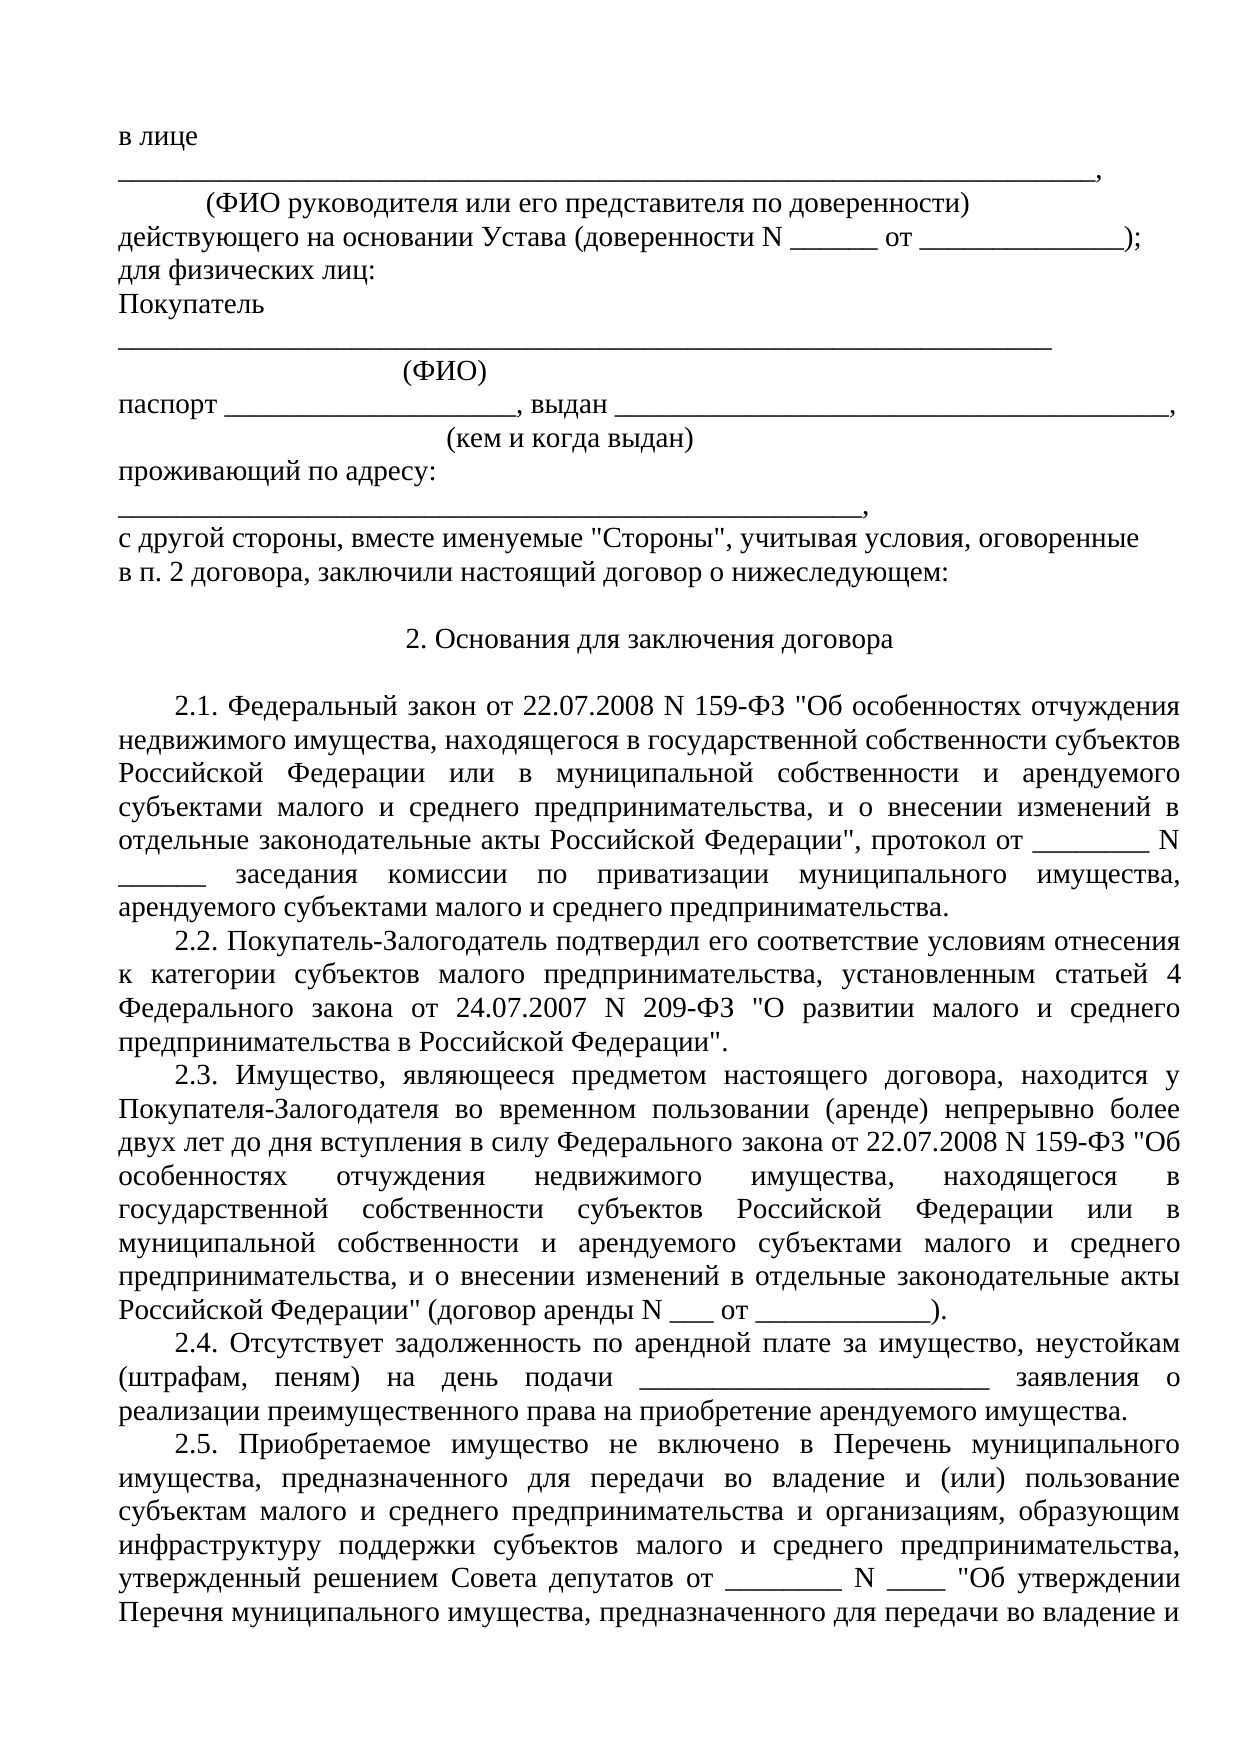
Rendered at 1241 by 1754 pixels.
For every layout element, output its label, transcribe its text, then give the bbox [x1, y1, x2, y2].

text паспорт ____________________, выдан ______________________________________, [118, 386, 1181, 420]
text в лице ___________________________________________________________________, [118, 118, 1181, 185]
text 2. Основания для заключения договора [118, 621, 1181, 655]
text (ФИО руководителя или его представителя по доверенности) [118, 185, 1181, 219]
text (кем и когда выдан) [118, 420, 1181, 453]
text для физических лиц: [118, 252, 1181, 286]
text 2.1. Федеральный закон от 22.07.2008 N 159-ФЗ "Об особенностях отчуждения недвижимого имущества, находящегося в государственной собственности субъектов Российской Федерации или в муниципальной собственности и арендуемого субъектами малого и среднего предпринимательства, и о внесении изменений в отдельные законодательные акты Российской Федерации", протокол от ________ N ______ заседания комиссии по приватизации муниципального имущества, арендуемого субъектами малого и среднего предпринимательства. [118, 688, 1181, 923]
text (ФИО) [118, 353, 1181, 386]
text 2.4. Отсутствует задолженность по арендной плате за имущество, неустойкам (штрафам, пеням) на день подачи ________________________ заявления о реализации преимущественного права на приобретение арендуемого имущества. [118, 1326, 1181, 1426]
text 2.2. Покупатель-Залогодатель подтвердил его соответствие условиям отнесения к категории субъектов малого предпринимательства, установленным статьей 4 Федерального закона от 24.07.2007 N 209-ФЗ "О развитии малого и среднего предпринимательства в Российской Федерации". [118, 923, 1181, 1057]
text проживающий по адресу: ___________________________________________________, [118, 453, 1181, 521]
text действующего на основании Устава (доверенности N ______ от ______________); [118, 219, 1181, 252]
text 2.3. Имущество, являющееся предметом настоящего договора, находится у Покупателя-Залогодателя во временном пользовании (аренде) непрерывно более двух лет до дня вступления в силу Федерального закона от 22.07.2008 N 159-ФЗ "Об особенностях отчуждения недвижимого имущества, находящегося в государственной собственности субъектов Российской Федерации или в муниципальной собственности и арендуемого субъектами малого и среднего предпринимательства, и о внесении изменений в отдельные законодательные акты Российской Федерации" (договор аренды N ___ от ____________). [118, 1057, 1181, 1326]
text Покупатель ________________________________________________________________ [118, 286, 1181, 353]
text с другой стороны, вместе именуемые "Стороны", учитывая условия, оговоренные [118, 521, 1181, 554]
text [118, 1426, 1181, 1627]
text в п. 2 договора, заключили настоящий договор о нижеследующем: [118, 554, 1181, 588]
